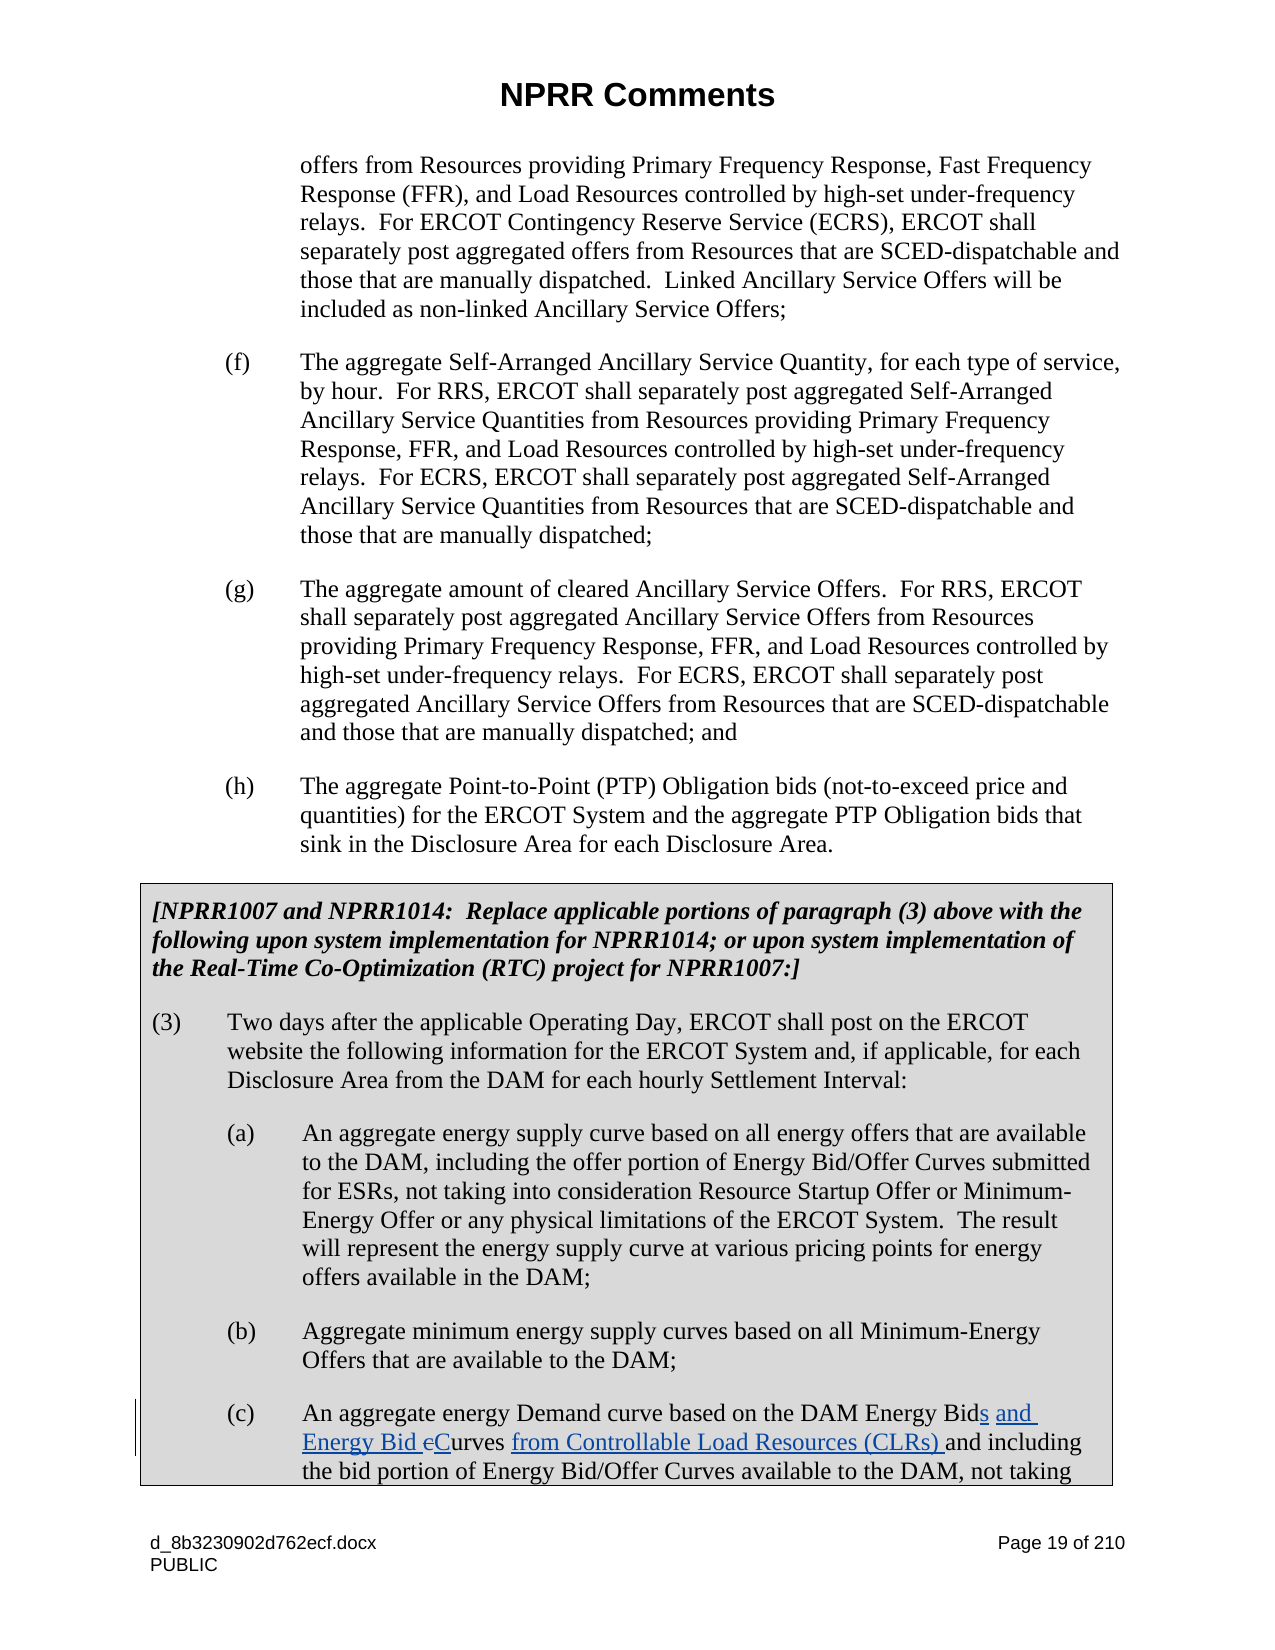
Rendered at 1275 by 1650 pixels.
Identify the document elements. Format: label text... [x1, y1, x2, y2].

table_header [141, 884, 1112, 1485]
text (h) The aggregate Point-to-Point (PTP) Obligation bids (not-to-exceed price and quantities) for the ERCOT System and the aggregate PTP Obligation bids that sink in the Disclosure Area for each Disclosure Area. [225, 771, 1125, 857]
text (f) The aggregate Self-Arranged Ancillary Service Quantity, for each type of service, by hour. For RRS, ERCOT shall separately post aggregated Self-Arranged Ancillary Service Quantities from Resources providing Primary Frequency Response, FFR, and Load Resources controlled by high-set under-frequency relays. For ECRS, ERCOT shall separately post aggregated Self-Arranged Ancillary Service Quantities from Resources that are SCED-dispatchable and those that are manually dispatched; [225, 347, 1125, 549]
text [225, 150, 1125, 322]
text (g) The aggregate amount of cleared Ancillary Service Offers. For RRS, ERCOT shall separately post aggregated Ancillary Service Offers from Resources providing Primary Frequency Response, FFR, and Load Resources controlled by high-set under-frequency relays. For ECRS, ERCOT shall separately post aggregated Ancillary Service Offers from Resources that are SCED-dispatchable and those that are manually dispatched; and [225, 574, 1125, 746]
